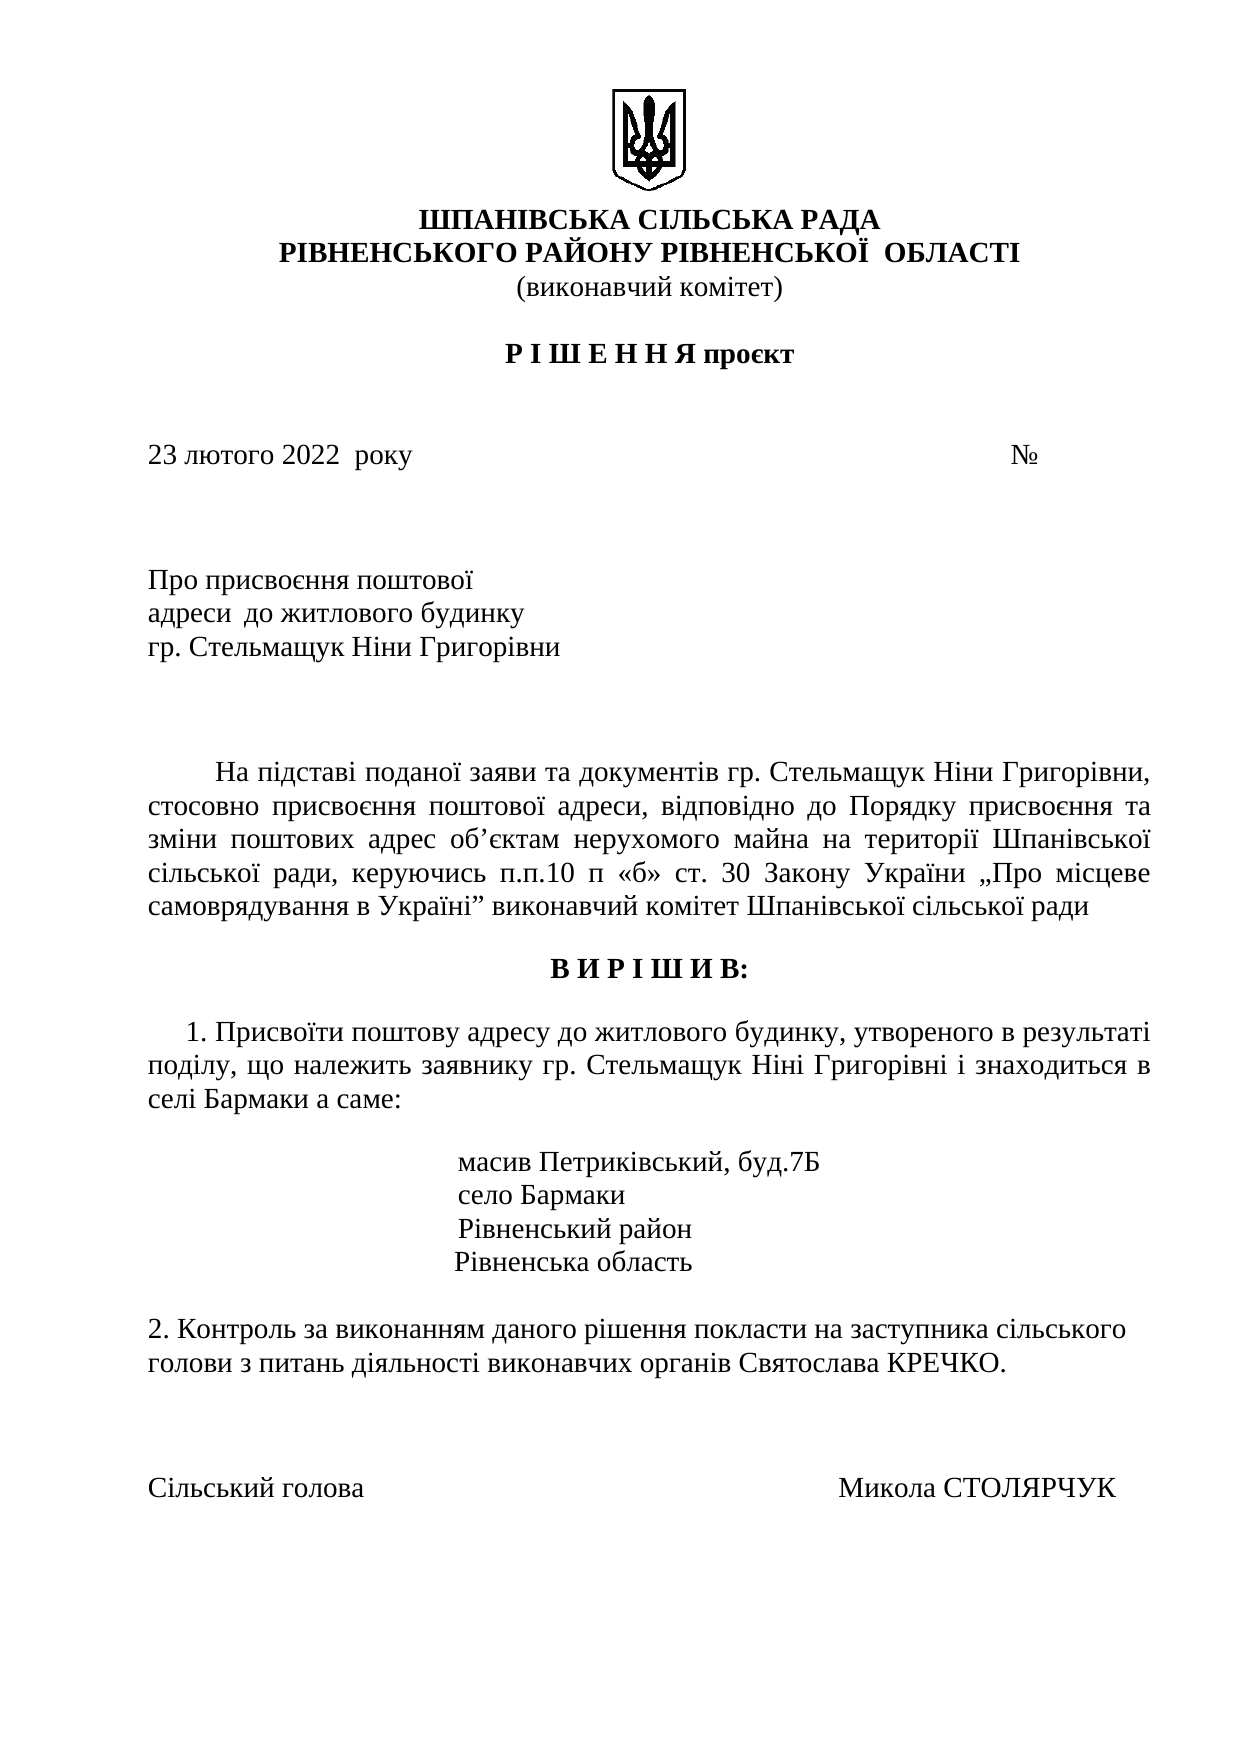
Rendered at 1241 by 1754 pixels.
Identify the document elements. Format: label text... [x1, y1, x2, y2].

text ШПАНІВСЬКА СІЛЬСЬКА РАДА [148, 202, 1152, 236]
text 23 лютого 2022 року № [148, 437, 1152, 470]
text РІВНЕНСЬКОГО РАЙОНУ РІВНЕНСЬКОЇ ОБЛАСТІ [148, 236, 1152, 269]
picture [612, 88, 688, 191]
text село Бармаки [148, 1177, 1152, 1211]
text Сільський голова Микола СТОЛЯРЧУК [148, 1470, 1152, 1504]
text адреси до житлового будинку [148, 595, 1152, 629]
text Про присвоєння поштової [148, 562, 1152, 595]
text Р І Ш Е Н Н Я проєкт [148, 336, 1152, 370]
text масив Петриківський, буд.7Б [148, 1144, 1152, 1177]
text 2. Контроль за виконанням даного рішення покласти на заступника сільського голови з питань діяльності виконавчих органів Святослава КРЕЧКО. [148, 1278, 1152, 1378]
text Рівненська область [148, 1244, 1152, 1278]
text (виконавчий комітет) [148, 269, 1152, 303]
text гр. Стельмащук Ніни Григорівни [148, 629, 1152, 662]
text В И Р І Ш И В: [148, 951, 1152, 985]
text Рівненський район [148, 1211, 1152, 1244]
text 1. Присвоїти поштову адресу до житлового будинку, утвореного в результаті поділу, що належить заявнику гр. Стельмащук Ніні Григорівні і знаходиться в селі Бармаки а саме: [148, 1014, 1152, 1114]
text На підставі поданої заяви та документів гр. Стельмащук Ніни Григорівни, стосовно присвоєння поштової адреси, відповідно до Порядку присвоєння та зміни поштових адрес об’єктам нерухомого майна на території Шпанівської сільської ради, керуючись п.п.10 п «б» ст. 30 Закону України „Про місцеве самоврядування в Україні” виконавчий комітет Шпанівської сільської ради [148, 754, 1152, 922]
